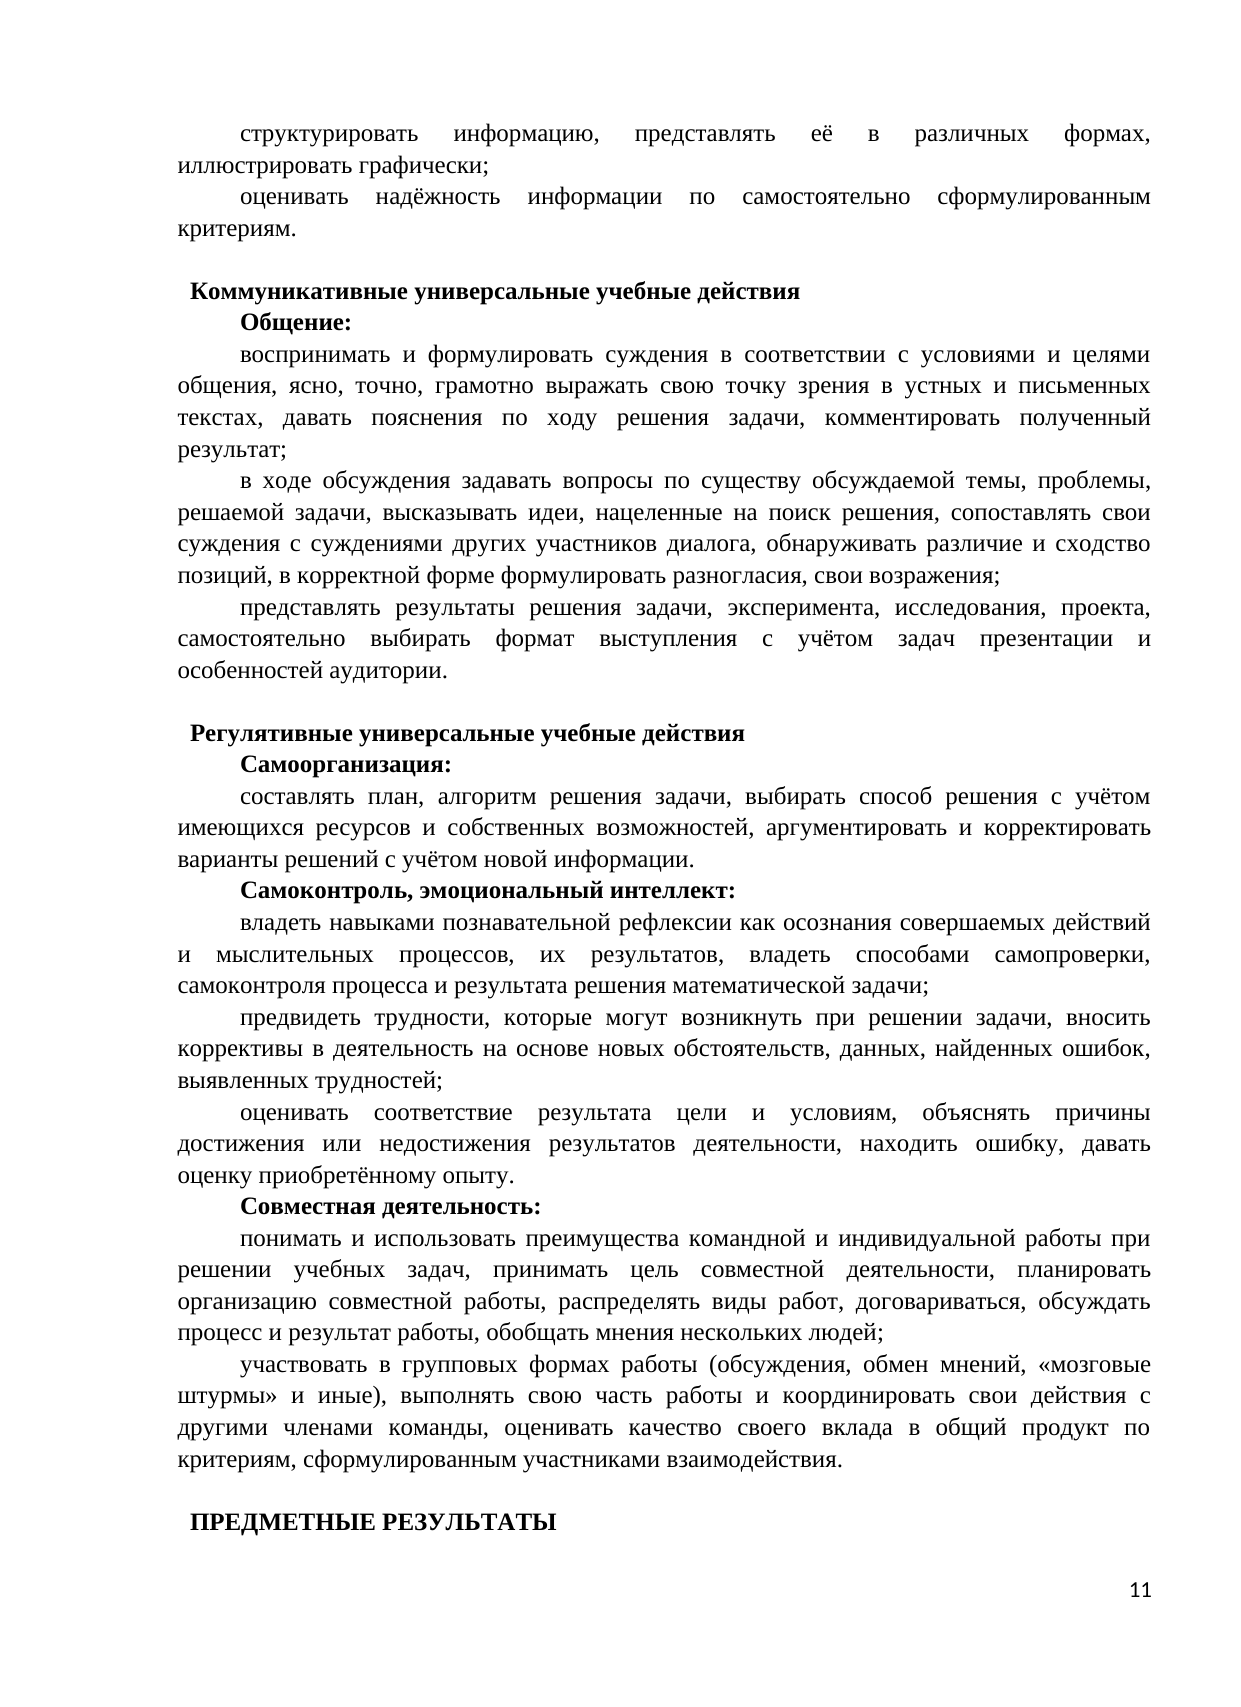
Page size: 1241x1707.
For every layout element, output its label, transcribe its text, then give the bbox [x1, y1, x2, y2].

text Самоорганизация: [177, 749, 1152, 778]
text понимать и использовать преимущества командной и индивидуальной работы при решении учебных задач, принимать цель совместной деятельности, планировать организацию совместной работы, распределять виды работ, договариваться, обсуждать процесс и результат работы, обобщать мнения нескольких людей; [177, 1223, 1152, 1346]
text представлять результаты решения задачи, эксперимента, исследования, проекта, самостоятельно выбирать формат выступления с учётом задач презентации и особенностей аудитории. [177, 592, 1152, 683]
text Самоконтроль, эмоциональный интеллект: [177, 876, 1152, 904]
text владеть навыками познавательной рефлексии как осознания совершаемых действий и мыслительных процессов, их результатов, владеть способами самопроверки, самоконтроля процесса и результата решения математической задачи; [177, 907, 1152, 999]
text составлять план, алгоритм решения задачи, выбирать способ решения с учётом имеющихся ресурсов и собственных возможностей, аргументировать и корректировать варианты решений с учётом новой информации. [177, 781, 1152, 873]
text структурировать информацию, представлять её в различных формах, иллюстрировать графически; [177, 118, 1152, 178]
text Совместная деятельность: [177, 1191, 1152, 1220]
text участвовать в групповых формах работы (обсуждения, обмен мнений, «мозговые штурмы» и иные), выполнять свою часть работы и координировать свои действия с другими членами команды, оценивать качество своего вклада в общий продукт по критериям, сформулированным участниками взаимодействия. [177, 1349, 1152, 1472]
text Коммуникативные универсальные учебные действия [190, 276, 1152, 305]
text предвидеть трудности, которые могут возникнуть при решении задачи, вносить коррективы в деятельность на основе новых обстоятельств, данных, найденных ошибок, выявленных трудностей; [177, 1002, 1152, 1094]
text Регулятивные универсальные учебные действия [190, 718, 1152, 747]
text оценивать соответствие результата цели и условиям, объяснять причины достижения или недостижения результатов деятельности, находить ошибку, давать оценку приобретённому опыту. [177, 1097, 1152, 1188]
text ПРЕДМЕТНЫЕ РЕЗУЛЬТАТЫ [190, 1507, 1152, 1536]
text Общение: [177, 307, 1152, 336]
text в ходе обсуждения задавать вопросы по существу обсуждаемой темы, проблемы, решаемой задачи, высказывать идеи, нацеленные на поиск решения, сопоставлять свои суждения с суждениями других участников диалога, обнаруживать различие и сходство позиций, в корректной форме формулировать разногласия, свои возражения; [177, 465, 1152, 589]
text воспринимать и формулировать суждения в соответствии с условиями и целями общения, ясно, точно, грамотно выражать свою точку зрения в устных и письменных текстах, давать пояснения по ходу решения задачи, комментировать полученный результат; [177, 339, 1152, 462]
text оценивать надёжность информации по самостоятельно сформулированным критериям. [177, 181, 1152, 242]
